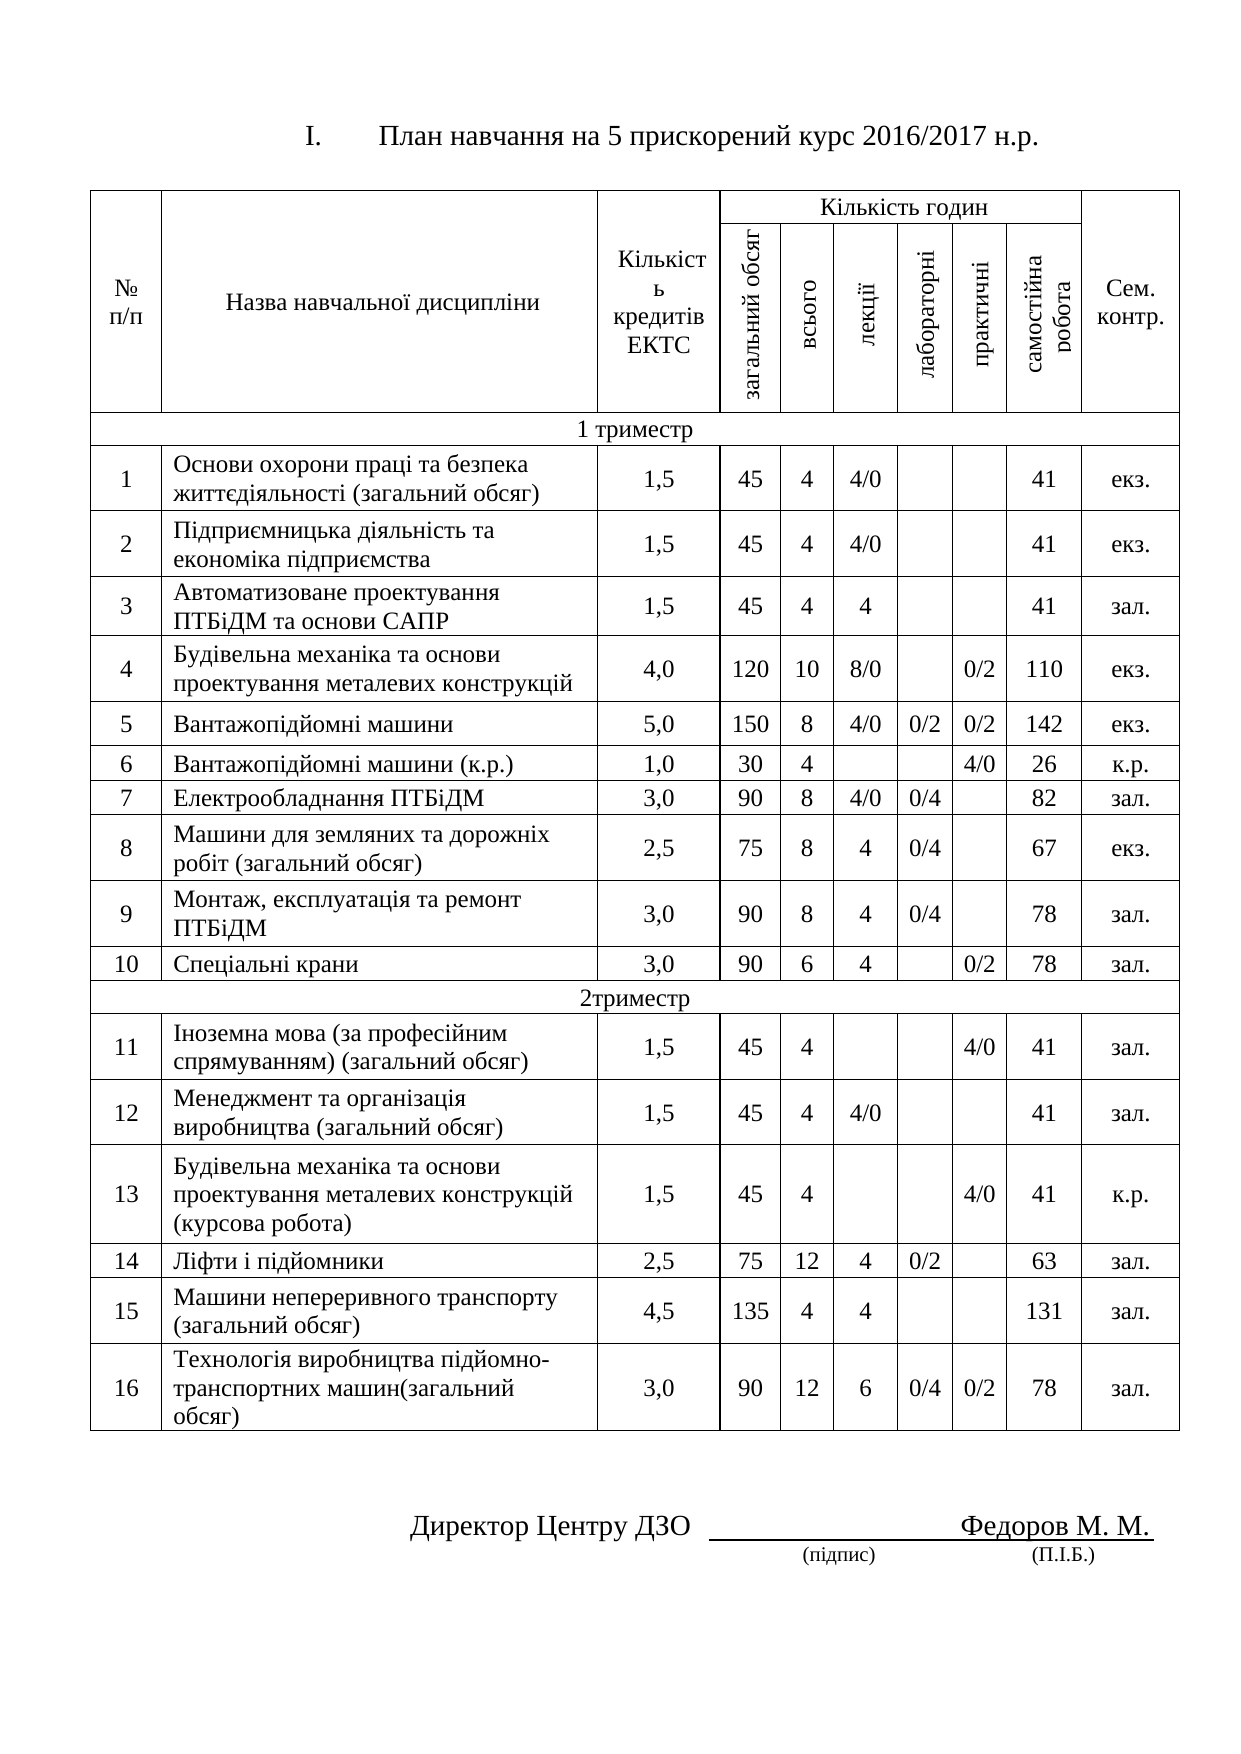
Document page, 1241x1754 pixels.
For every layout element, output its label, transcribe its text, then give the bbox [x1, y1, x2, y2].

table_cell Менеджмент та організація виробництва (загальний обсяг) [162, 1080, 597, 1144]
table_cell 4,5 [598, 1278, 719, 1343]
table_cell 1,0 [598, 746, 719, 780]
table_cell 4 [781, 1014, 833, 1079]
table_cell [953, 577, 1006, 634]
table_cell [953, 1278, 1006, 1343]
table_cell 4 [834, 1278, 897, 1343]
table_cell Спеціальні крани [162, 947, 597, 980]
table_cell 45 [721, 446, 780, 510]
table_cell 45 [721, 511, 780, 576]
table_header Кількість кредитів EКТС [598, 191, 719, 412]
table_cell зал. [1082, 577, 1179, 634]
table_cell Основи охорони праці та безпека життєдіяльності (загальний обсяг) [162, 446, 597, 510]
table_cell Електрообладнання ПТБіДМ [162, 781, 597, 814]
table_cell 82 [1007, 781, 1081, 814]
table_cell 2 [91, 511, 161, 576]
table_cell 2,5 [598, 815, 719, 880]
table_cell Підприємницька діяльність та економіка підприємства [162, 511, 597, 576]
table_cell екз. [1082, 636, 1179, 701]
table_cell зал. [1082, 1278, 1179, 1343]
table_cell самостійна робота [1007, 224, 1081, 412]
table_cell 2,5 [598, 1244, 719, 1277]
table_cell Іноземна мова (за професійним спрямуванням) (загальний обсяг) [162, 1014, 597, 1079]
table_cell 3,0 [598, 947, 719, 980]
table_cell зал. [1082, 1244, 1179, 1277]
table_cell [898, 511, 952, 576]
table_cell 1,5 [598, 1145, 719, 1243]
table_cell 4/0 [953, 746, 1006, 780]
table_cell 4 [834, 881, 897, 946]
table_cell 4 [781, 1145, 833, 1243]
table_cell 8 [781, 781, 833, 814]
table_cell 12 [781, 1344, 833, 1430]
table_cell 16 [91, 1344, 161, 1430]
table_cell 45 [721, 577, 780, 634]
table_cell зал. [1082, 1014, 1179, 1079]
table_cell 4/0 [834, 1080, 897, 1144]
table_cell 142 [1007, 702, 1081, 745]
table_cell 0/4 [898, 781, 952, 814]
table_cell [898, 577, 952, 634]
table_cell 0/4 [898, 815, 952, 880]
table_cell 4/0 [834, 446, 897, 510]
table_cell 6 [781, 947, 833, 980]
table_cell 75 [721, 1244, 780, 1277]
table_cell Вантажопідйомні машини (к.р.) [162, 746, 597, 780]
table_cell 4,0 [598, 636, 719, 701]
table_cell [953, 881, 1006, 946]
table_cell 0/2 [898, 702, 952, 745]
table_cell 4 [781, 511, 833, 576]
table_cell 41 [1007, 511, 1081, 576]
table_cell 30 [721, 746, 780, 780]
table_cell 4 [781, 746, 833, 780]
table_cell [953, 1080, 1006, 1144]
table_cell 1 триместр [91, 413, 1179, 445]
table_cell 7 [91, 781, 161, 814]
table_cell 6 [834, 1344, 897, 1430]
table_cell 8 [781, 815, 833, 880]
list План навчання на 5 прискорений курс 2016/2017 н.р. [118, 118, 1152, 152]
table_cell 14 [91, 1244, 161, 1277]
table_cell зал. [1082, 1080, 1179, 1144]
table_cell 26 [1007, 746, 1081, 780]
table_cell Монтаж, експлуатація та ремонт ПТБіДМ [162, 881, 597, 946]
table_cell 150 [721, 702, 780, 745]
table_cell 4/0 [953, 1145, 1006, 1243]
table_cell 10 [781, 636, 833, 701]
table_cell 3,0 [598, 1344, 719, 1430]
table_cell 12 [781, 1244, 833, 1277]
table_cell 12 [91, 1080, 161, 1144]
table_cell 110 [1007, 636, 1081, 701]
table_cell 0/4 [898, 1344, 952, 1430]
table_cell 45 [721, 1080, 780, 1144]
table_cell 67 [1007, 815, 1081, 880]
table_cell 78 [1007, 881, 1081, 946]
table_cell 0/2 [953, 636, 1006, 701]
table_cell 2триместр [91, 981, 1179, 1013]
table_cell 4 [834, 577, 897, 634]
table_cell 4 [781, 446, 833, 510]
table_cell 5 [91, 702, 161, 745]
table_cell всього [781, 224, 833, 412]
table_cell зал. [1082, 947, 1179, 980]
table_cell 41 [1007, 446, 1081, 510]
table_cell 135 [721, 1278, 780, 1343]
table_cell 75 [721, 815, 780, 880]
table_cell екз. [1082, 511, 1179, 576]
table_cell 41 [1007, 1145, 1081, 1243]
table_cell [953, 1244, 1006, 1277]
table_cell зал. [1082, 781, 1179, 814]
table_cell [898, 1014, 952, 1079]
table_cell 45 [721, 1145, 780, 1243]
table_cell Автоматизоване проектування ПТБіДМ та основи САПР [162, 577, 597, 634]
table_cell загальний обсяг [721, 224, 780, 412]
table_cell Технологія виробництва підйомно-транспортних машин(загальний обсяг) [162, 1344, 597, 1430]
table_cell 1,5 [598, 1080, 719, 1144]
table_cell 4 [834, 1244, 897, 1277]
table_cell Будівельна механіка та основи проектування металевих конструкцій (курсова робота) [162, 1145, 597, 1243]
table_header Сем. контр. [1082, 191, 1179, 412]
table_cell 4/0 [834, 781, 897, 814]
table_cell 1,5 [598, 446, 719, 510]
table_cell Будівельна механіка та основи проектування металевих конструкцій [162, 636, 597, 701]
table_cell 4 [91, 636, 161, 701]
table_cell Машини непереривного транспорту (загальний обсяг) [162, 1278, 597, 1343]
table_cell [834, 1145, 897, 1243]
table_cell [953, 815, 1006, 880]
table_header Назва навчальної дисципліни [162, 191, 597, 412]
table_cell екз. [1082, 702, 1179, 745]
table_cell 4/0 [953, 1014, 1006, 1079]
table_cell 4/0 [834, 702, 897, 745]
table_cell 8 [91, 815, 161, 880]
table_cell зал. [1082, 1344, 1179, 1430]
table_cell практичні [953, 224, 1006, 412]
table_cell 4 [834, 815, 897, 880]
table_cell 3,0 [598, 781, 719, 814]
table_cell 4 [781, 1080, 833, 1144]
table_cell 8 [781, 881, 833, 946]
table_cell [898, 446, 952, 510]
table_cell 1,5 [598, 1014, 719, 1079]
table_cell 1 [91, 446, 161, 510]
table_cell [898, 746, 952, 780]
table_cell 4 [781, 577, 833, 634]
table_cell 41 [1007, 1080, 1081, 1144]
table_cell Вантажопідйомні машини [162, 702, 597, 745]
table_cell 0/4 [898, 881, 952, 946]
table_cell [898, 947, 952, 980]
table_cell [953, 446, 1006, 510]
table_cell к.р. [1082, 746, 1179, 780]
table_cell Ліфти і підйомники [162, 1244, 597, 1277]
table_cell [953, 781, 1006, 814]
table_cell 4 [781, 1278, 833, 1343]
table_cell екз. [1082, 446, 1179, 510]
table_cell 41 [1007, 577, 1081, 634]
table_cell 5,0 [598, 702, 719, 745]
table_cell [834, 1014, 897, 1079]
table_cell 15 [91, 1278, 161, 1343]
table_header № п/п [91, 191, 161, 412]
table_cell [834, 746, 897, 780]
table_cell [898, 1278, 952, 1343]
table_cell [898, 1080, 952, 1144]
table_cell 8 [781, 702, 833, 745]
table_cell 90 [721, 947, 780, 980]
table_cell [898, 1145, 952, 1243]
list (підпис) (П.І.Б.) [532, 1541, 1152, 1566]
table_cell 3,0 [598, 881, 719, 946]
table_cell лекції [834, 224, 897, 412]
table_cell 0/2 [953, 702, 1006, 745]
table_cell лабораторні [898, 224, 952, 412]
table_cell 11 [91, 1014, 161, 1079]
table_cell 0/2 [898, 1244, 952, 1277]
table_cell [953, 511, 1006, 576]
table_cell 41 [1007, 1014, 1081, 1079]
table_cell 131 [1007, 1278, 1081, 1343]
table_cell к.р. [1082, 1145, 1179, 1243]
table_cell 13 [91, 1145, 161, 1243]
table_cell [898, 636, 952, 701]
table_cell 45 [721, 1014, 780, 1079]
table_cell 1,5 [598, 511, 719, 576]
table_cell Машини для земляних та дорожніх робіт (загальний обсяг) [162, 815, 597, 880]
table_cell 0/2 [953, 947, 1006, 980]
table_cell 90 [721, 781, 780, 814]
table_cell 8/0 [834, 636, 897, 701]
table_cell 63 [1007, 1244, 1081, 1277]
table_cell 78 [1007, 947, 1081, 980]
table_cell 10 [91, 947, 161, 980]
table_header Кількість годин [721, 191, 1081, 223]
table_cell 90 [721, 881, 780, 946]
table_cell 1,5 [598, 577, 719, 634]
table_cell 9 [91, 881, 161, 946]
table_cell 4/0 [834, 511, 897, 576]
table_cell зал. [1082, 881, 1179, 946]
table_cell 78 [1007, 1344, 1081, 1430]
text Директор Центру ДЗО Федоров М. М. [118, 1508, 1152, 1541]
table_cell 120 [721, 636, 780, 701]
table_cell екз. [1082, 815, 1179, 880]
table_cell 6 [91, 746, 161, 780]
table_cell 3 [91, 577, 161, 634]
table_cell 0/2 [953, 1344, 1006, 1430]
table_cell 90 [721, 1344, 780, 1430]
table_cell 4 [834, 947, 897, 980]
